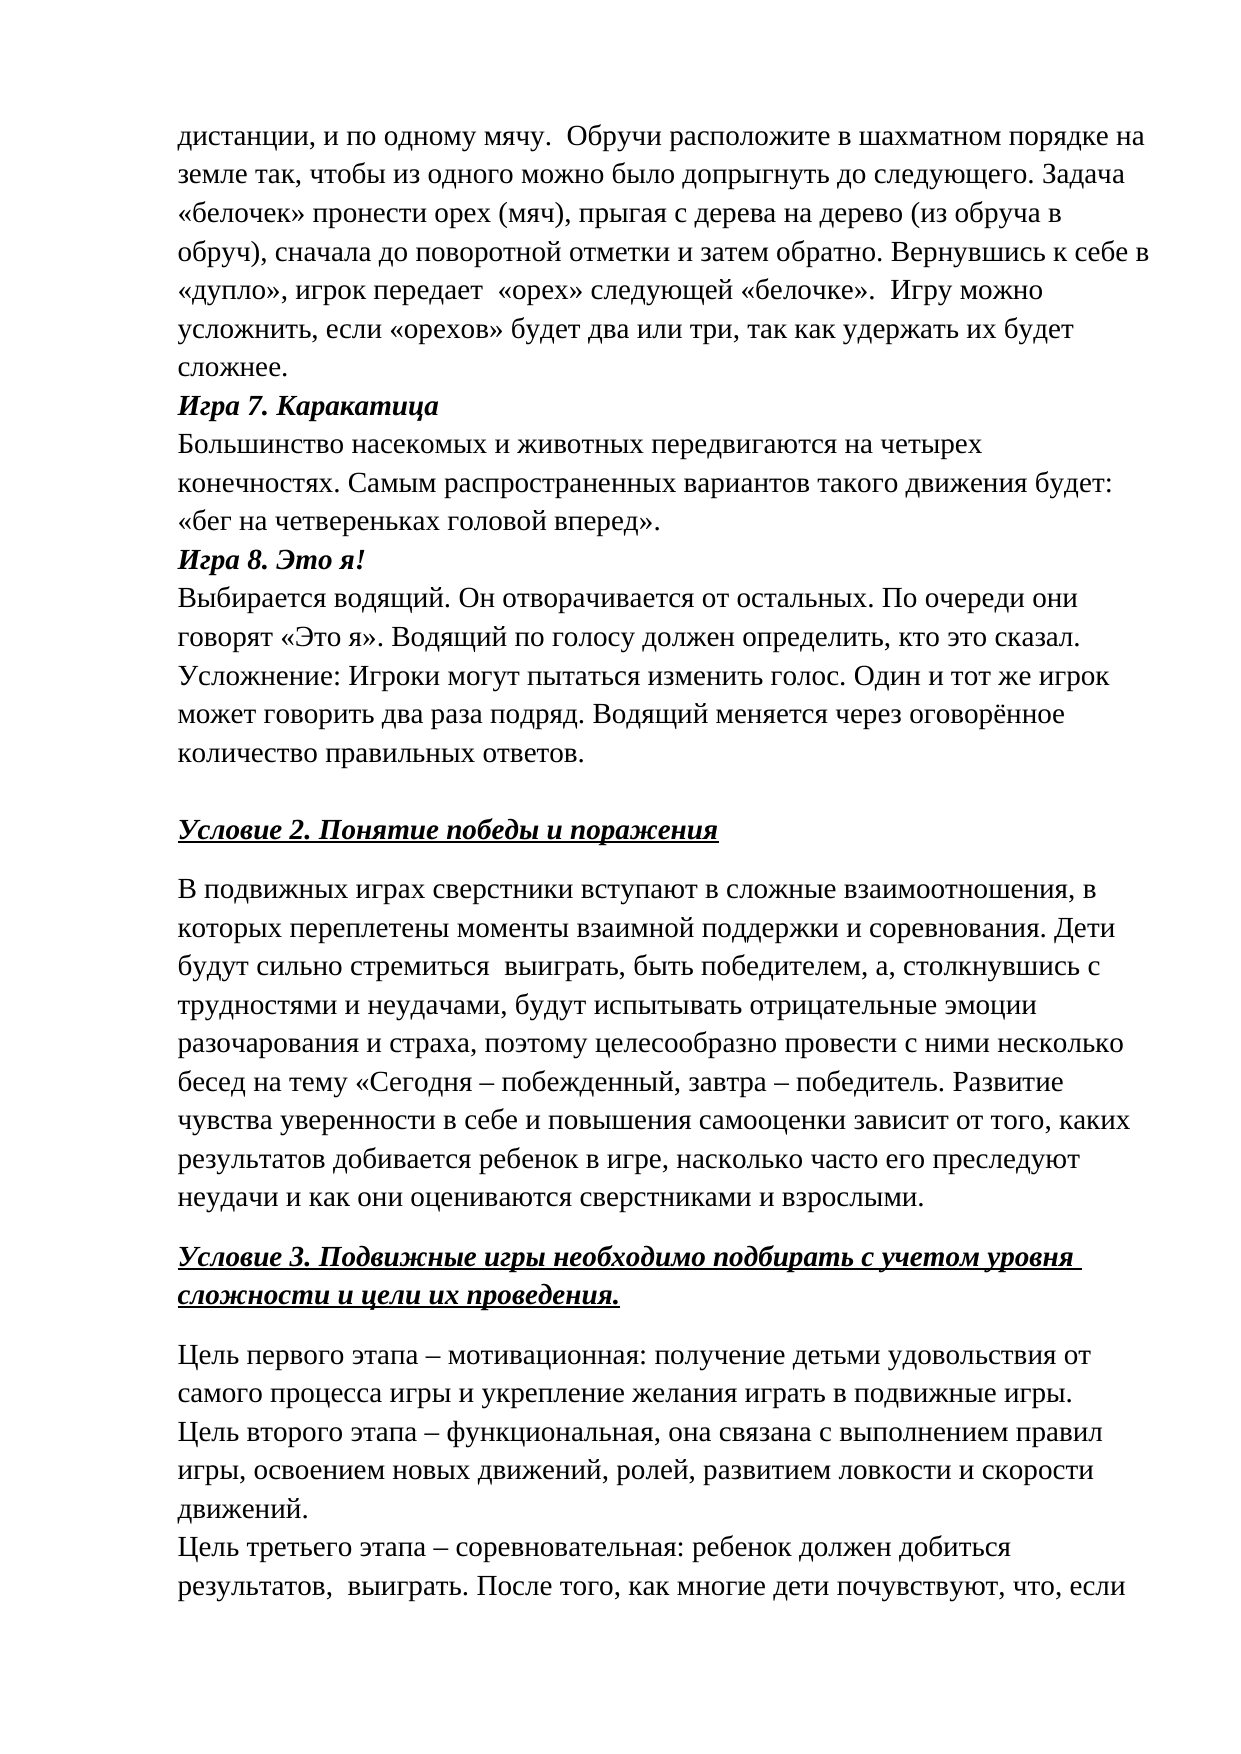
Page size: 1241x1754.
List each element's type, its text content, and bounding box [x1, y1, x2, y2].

text Условие 3. Подвижные игры необходимо подбирать с учетом уровня сложности и цели их проведения. [177, 1239, 1152, 1311]
text Игра 8. Это я! [177, 542, 1152, 576]
text Условие 2. Понятие победы и поражения [177, 812, 1152, 845]
text Цель второго этапа – функциональная, она связана с выполнением правил игры, освоением новых движений, ролей, развитием ловкости и скорости движений. [177, 1414, 1152, 1524]
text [177, 118, 1152, 383]
text Игра 7. Каракатица [177, 388, 1152, 421]
text Выбирается водящий. Он отворачивается от остальных. По очереди они говорят «Это я». Водящий по голосу должен определить, кто это сказал. Усложнение: Игроки могут пытаться изменить голос. Один и тот же игрок может говорить два раза подряд. Водящий меняется через оговорённое количество правильных ответов. [177, 581, 1152, 768]
text Большинство насекомых и животных передвигаются на четырех конечностях. Самым распространенных вариантов такого движения будет: «бег на четвереньках головой вперед». [177, 426, 1152, 537]
text В подвижных играх сверстники вступают в сложные взаимоотношения, в которых переплетены моменты взаимной поддержки и соревнования. Дети будут сильно стремиться выиграть, быть победителем, а, столкнувшись с трудностями и неудачами, будут испытывать отрицательные эмоции разочарования и страха, поэтому целесообразно провести с ними несколько бесед на тему «Сегодня – побежденный, завтра – победитель. Развитие чувства уверенности в себе и повышения самооценки зависит от того, каких результатов добивается ребенок в игре, насколько часто его преследуют неудачи и как они оцениваются сверстниками и взрослыми. [177, 871, 1152, 1213]
text Цель первого этапа – мотивационная: получение детьми удовольствия от самого процесса игры и укрепление желания играть в подвижные игры. [177, 1337, 1152, 1409]
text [177, 1529, 1152, 1602]
